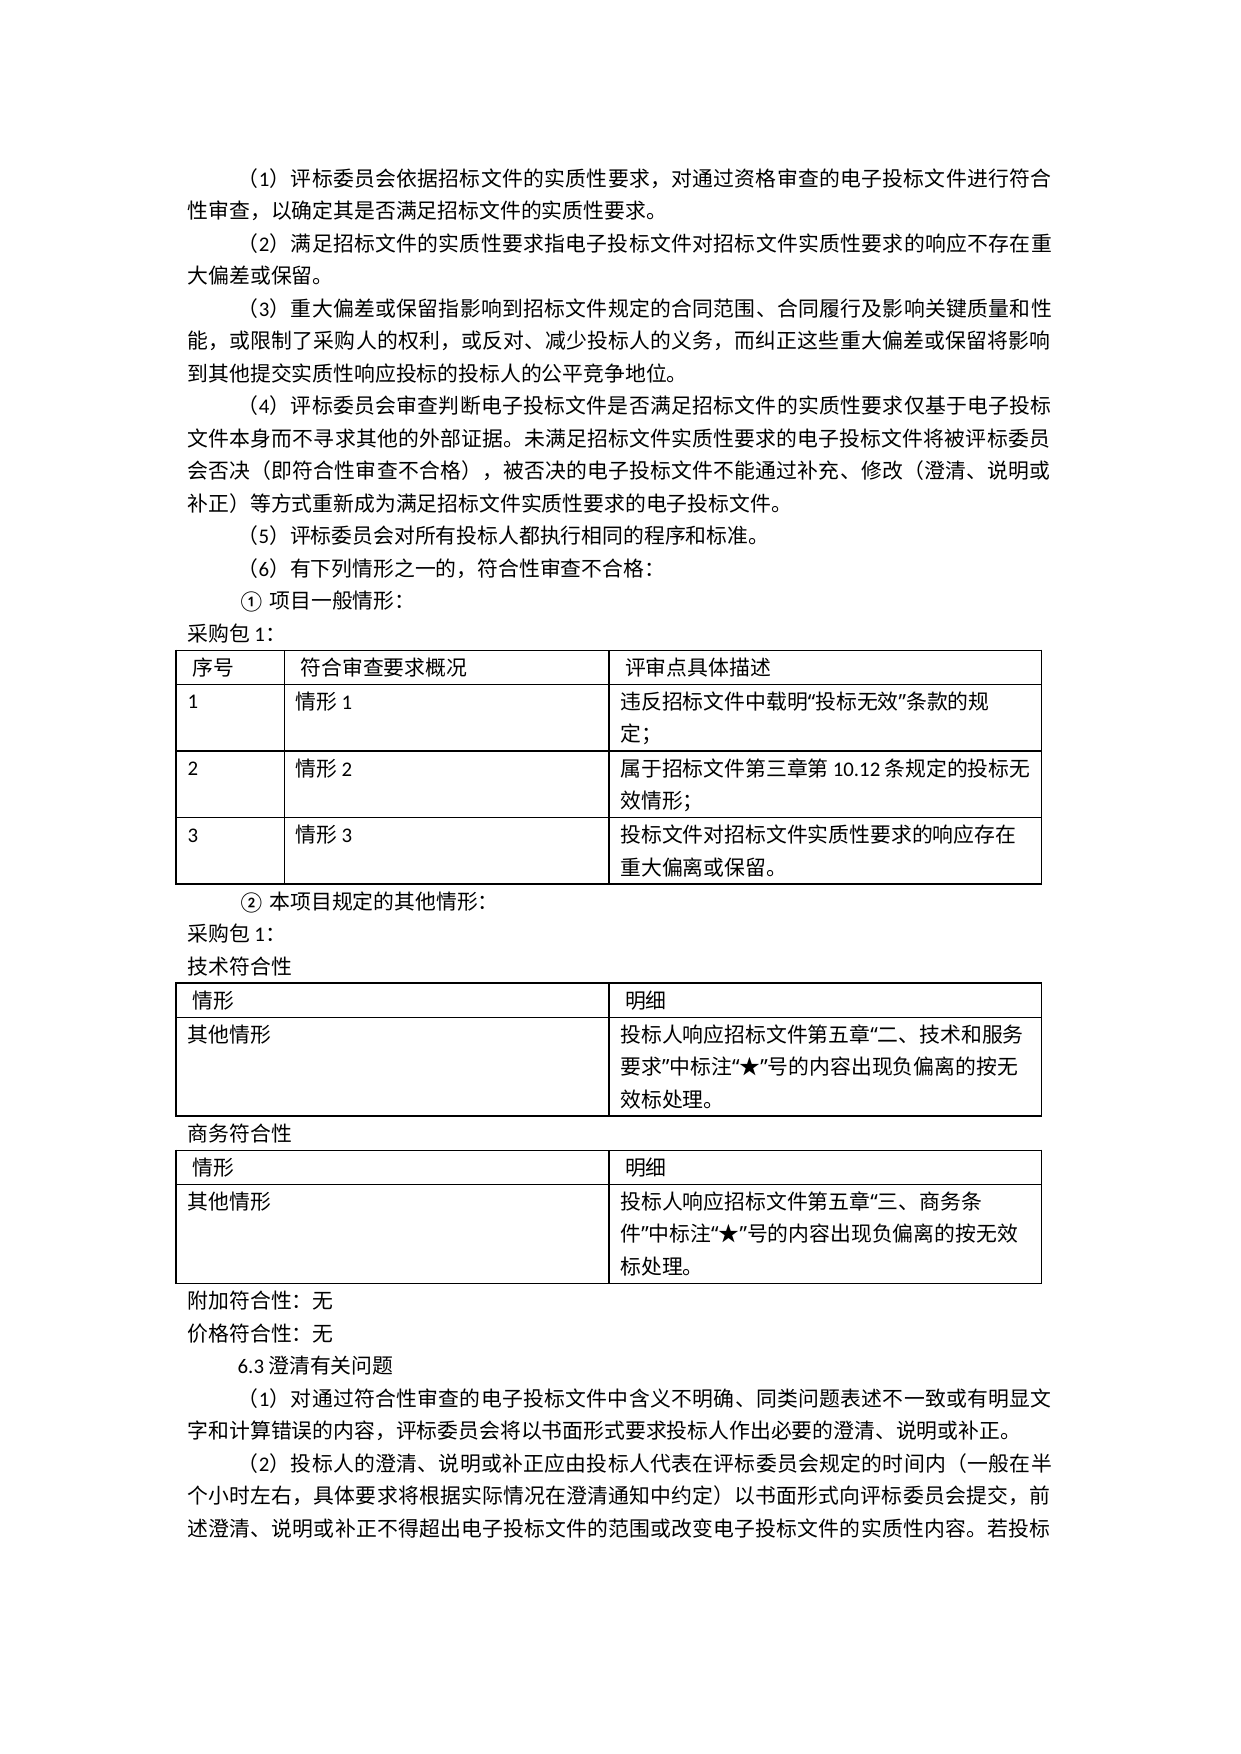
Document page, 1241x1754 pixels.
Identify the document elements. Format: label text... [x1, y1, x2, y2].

table_header 明细 [610, 1151, 1041, 1183]
table_cell 3 [177, 818, 284, 883]
text 商务符合性 [187, 1117, 1053, 1149]
table_cell 投标人响应招标文件第五章“三、商务条件”中标注“★”号的内容出现负偏离的按无效标处理。 [610, 1185, 1041, 1283]
table_cell 其他情形 [177, 1018, 608, 1115]
text 6.3澄清有关问题 [187, 1349, 1053, 1382]
table_cell 属于招标文件第三章第10.12条规定的投标无效情形； [610, 752, 1041, 817]
table_cell 1 [177, 685, 284, 750]
table_header 情形 [177, 984, 608, 1016]
table_header 情形 [177, 1151, 608, 1183]
text （1）对通过符合性审查的电子投标文件中含义不明确、同类问题表述不一致或有明显文字和计算错误的内容，评标委员会将以书面形式要求投标人作出必要的澄清、说明或补正。 [187, 1382, 1053, 1447]
text （3）重大偏差或保留指影响到招标文件规定的合同范围、合同履行及影响关键质量和性能，或限制了采购人的权利，或反对、减少投标人的义务，而纠正这些重大偏差或保留将影响到其他提交实质性响应投标的投标人的公平竞争地位。 [187, 292, 1053, 389]
text 采购包1： [187, 617, 1053, 649]
table_header 明细 [610, 984, 1041, 1016]
table_cell 情形2 [285, 752, 608, 817]
text （6）有下列情形之一的，符合性审查不合格： [187, 552, 1053, 584]
text ②本项目规定的其他情形： [187, 885, 1053, 917]
table_header 符合审查要求概况 [285, 651, 608, 683]
text 技术符合性 [187, 950, 1053, 982]
table_cell 投标人响应招标文件第五章“二、技术和服务要求”中标注“★”号的内容出现负偏离的按无效标处理。 [610, 1018, 1041, 1115]
text （1）评标委员会依据招标文件的实质性要求，对通过资格审查的电子投标文件进行符合性审查，以确定其是否满足招标文件的实质性要求。 [187, 162, 1053, 227]
text 附加符合性：无 [187, 1284, 1053, 1317]
text 价格符合性：无 [187, 1317, 1053, 1349]
table_cell 情形3 [285, 818, 608, 883]
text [187, 1447, 1053, 1544]
text （4）评标委员会审查判断电子投标文件是否满足招标文件的实质性要求仅基于电子投标文件本身而不寻求其他的外部证据。未满足招标文件实质性要求的电子投标文件将被评标委员会否决（即符合性审查不合格），被否决的电子投标文件不能通过补充、修改（澄清、说明或补正）等方式重新成为满足招标文件实质性要求的电子投标文件。 [187, 389, 1053, 519]
table_cell 投标文件对招标文件实质性要求的响应存在重大偏离或保留。 [610, 818, 1041, 883]
table_header 序号 [177, 651, 284, 683]
table_cell 情形1 [285, 685, 608, 750]
text 采购包1： [187, 917, 1053, 950]
table_cell 违反招标文件中载明“投标无效”条款的规定； [610, 685, 1041, 750]
table_cell 2 [177, 752, 284, 817]
text （5）评标委员会对所有投标人都执行相同的程序和标准。 [187, 519, 1053, 552]
table_header 评审点具体描述 [610, 651, 1041, 683]
table_cell 其他情形 [177, 1185, 608, 1283]
text （2）满足招标文件的实质性要求指电子投标文件对招标文件实质性要求的响应不存在重大偏差或保留。 [187, 227, 1053, 292]
text ①项目一般情形： [187, 584, 1053, 617]
